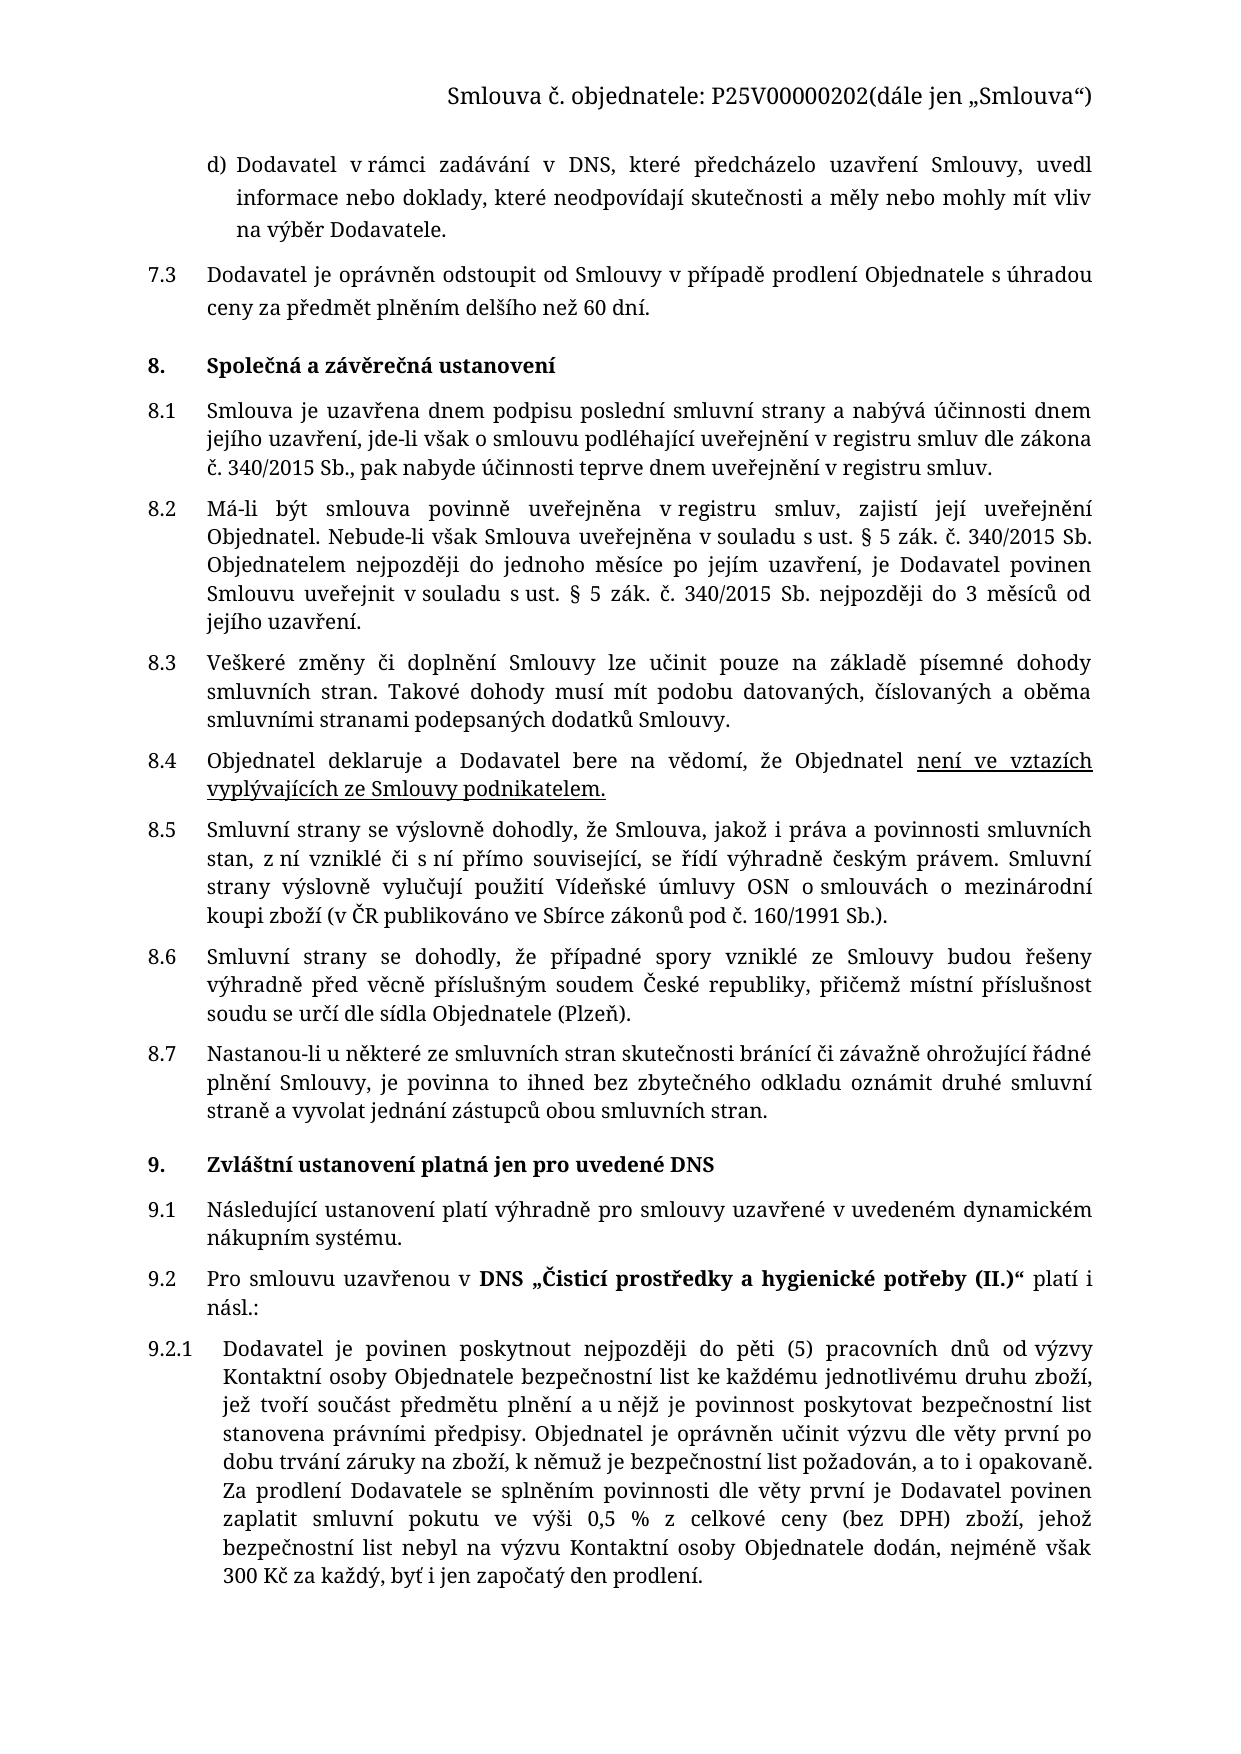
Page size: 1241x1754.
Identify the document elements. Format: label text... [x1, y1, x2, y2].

list Zvláštní ustanovení platná jen pro uvedené DNS [148, 1150, 1093, 1178]
list Dodavatel je povinen poskytnout nejpozději do pěti (5) pracovních dnů od výzvy Kontaktní osoby Objednatele bezpečnostní list ke každému jednotlivému druhu zboží, jež tvoří součást předmětu plnění a u nějž je povinnost poskytovat bezpečnostní list stanovena právními předpisy. Objednatel je oprávněn učinit výzvu dle věty první po dobu trvání záruky na zboží, k němuž je bezpečnostní list požadován, a to i opakovaně. Za prodlení Dodavatele se splněním povinnosti dle věty první je Dodavatel povinen zaplatit smluvní pokutu ve výši 0,5 % z celkové ceny (bez DPH) zboží, jehož bezpečnostní list nebyl na výzvu Kontaktní osoby Objednatele dodán, nejméně však 300 Kč za každý, byť i jen započatý den prodlení. [148, 1334, 1093, 1590]
list Smluvní strany se výslovně dohodly, že Smlouva, jakož i práva a povinnosti smluvních stan, z ní vzniklé či s ní přímo související, se řídí výhradně českým právem. Smluvní strany výslovně vylučují použití Vídeňské úmluvy OSN o smlouvách o mezinárodní koupi zboží (v ČR publikováno ve Sbírce zákonů pod č. 160/1991 Sb.). [148, 816, 1093, 929]
list Objednatel deklaruje a Dodavatel bere na vědomí, že Objednatel není ve vztazích vyplývajících ze Smlouvy podnikatelem. [148, 746, 1093, 803]
list Pro smlouvu uzavřenou v DNS „Čisticí prostředky a hygienické potřeby (II.)“ platí i násl.: [148, 1264, 1093, 1321]
list Následující ustanovení platí výhradně pro smlouvy uzavřené v uvedeném dynamickém nákupním systému. [148, 1195, 1093, 1252]
list Dodavatel je oprávněn odstoupit od Smlouvy v případě prodlení Objednatele s úhradou ceny za předmět plněním delšího než 60 dní. [148, 261, 1093, 322]
list Smlouva je uzavřena dnem podpisu poslední smluvní strany a nabývá účinnosti dnem jejího uzavření, jde-li však o smlouvu podléhající uveřejnění v registru smluv dle zákona č. 340/2015 Sb., pak nabyde účinnosti teprve dnem uveřejnění v registru smluv. [148, 396, 1093, 481]
list Dodavatel v rámci zadávání v DNS, které předcházelo uzavření Smlouvy, uvedl informace nebo doklady, které neodpovídají skutečnosti a měly nebo mohly mít vliv na výběr Dodavatele. [207, 150, 1093, 244]
list Veškeré změny či doplnění Smlouvy lze učinit pouze na základě písemné dohody smluvních stran. Takové dohody musí mít podobu datovaných, číslovaných a oběma smluvními stranami podepsaných dodatků Smlouvy. [148, 648, 1093, 734]
list Společná a závěrečná ustanovení [148, 351, 1093, 379]
list Nastanou-li u některé ze smluvních stran skutečnosti bránící či závažně ohrožující řádné plnění Smlouvy, je povinna to ihned bez zbytečného odkladu oznámit druhé smluvní straně a vyvolat jednání zástupců obou smluvních stran. [148, 1039, 1093, 1125]
list Smluvní strany se dohodly, že případné spory vzniklé ze Smlouvy budou řešeny výhradně před věcně příslušným soudem České republiky, přičemž místní příslušnost soudu se určí dle sídla Objednatele (Plzeň). [148, 942, 1093, 1027]
list Má-li být smlouva povinně uveřejněna v registru smluv, zajistí její uveřejnění Objednatel. Nebude-li však Smlouva uveřejněna v souladu s ust. § 5 zák. č. 340/2015 Sb. Objednatelem nejpozději do jednoho měsíce po jejím uzavření, je Dodavatel povinen Smlouvu uveřejnit v souladu s ust. § 5 zák. č. 340/2015 Sb. nejpozději do 3 měsíců od jejího uzavření. [148, 494, 1093, 636]
